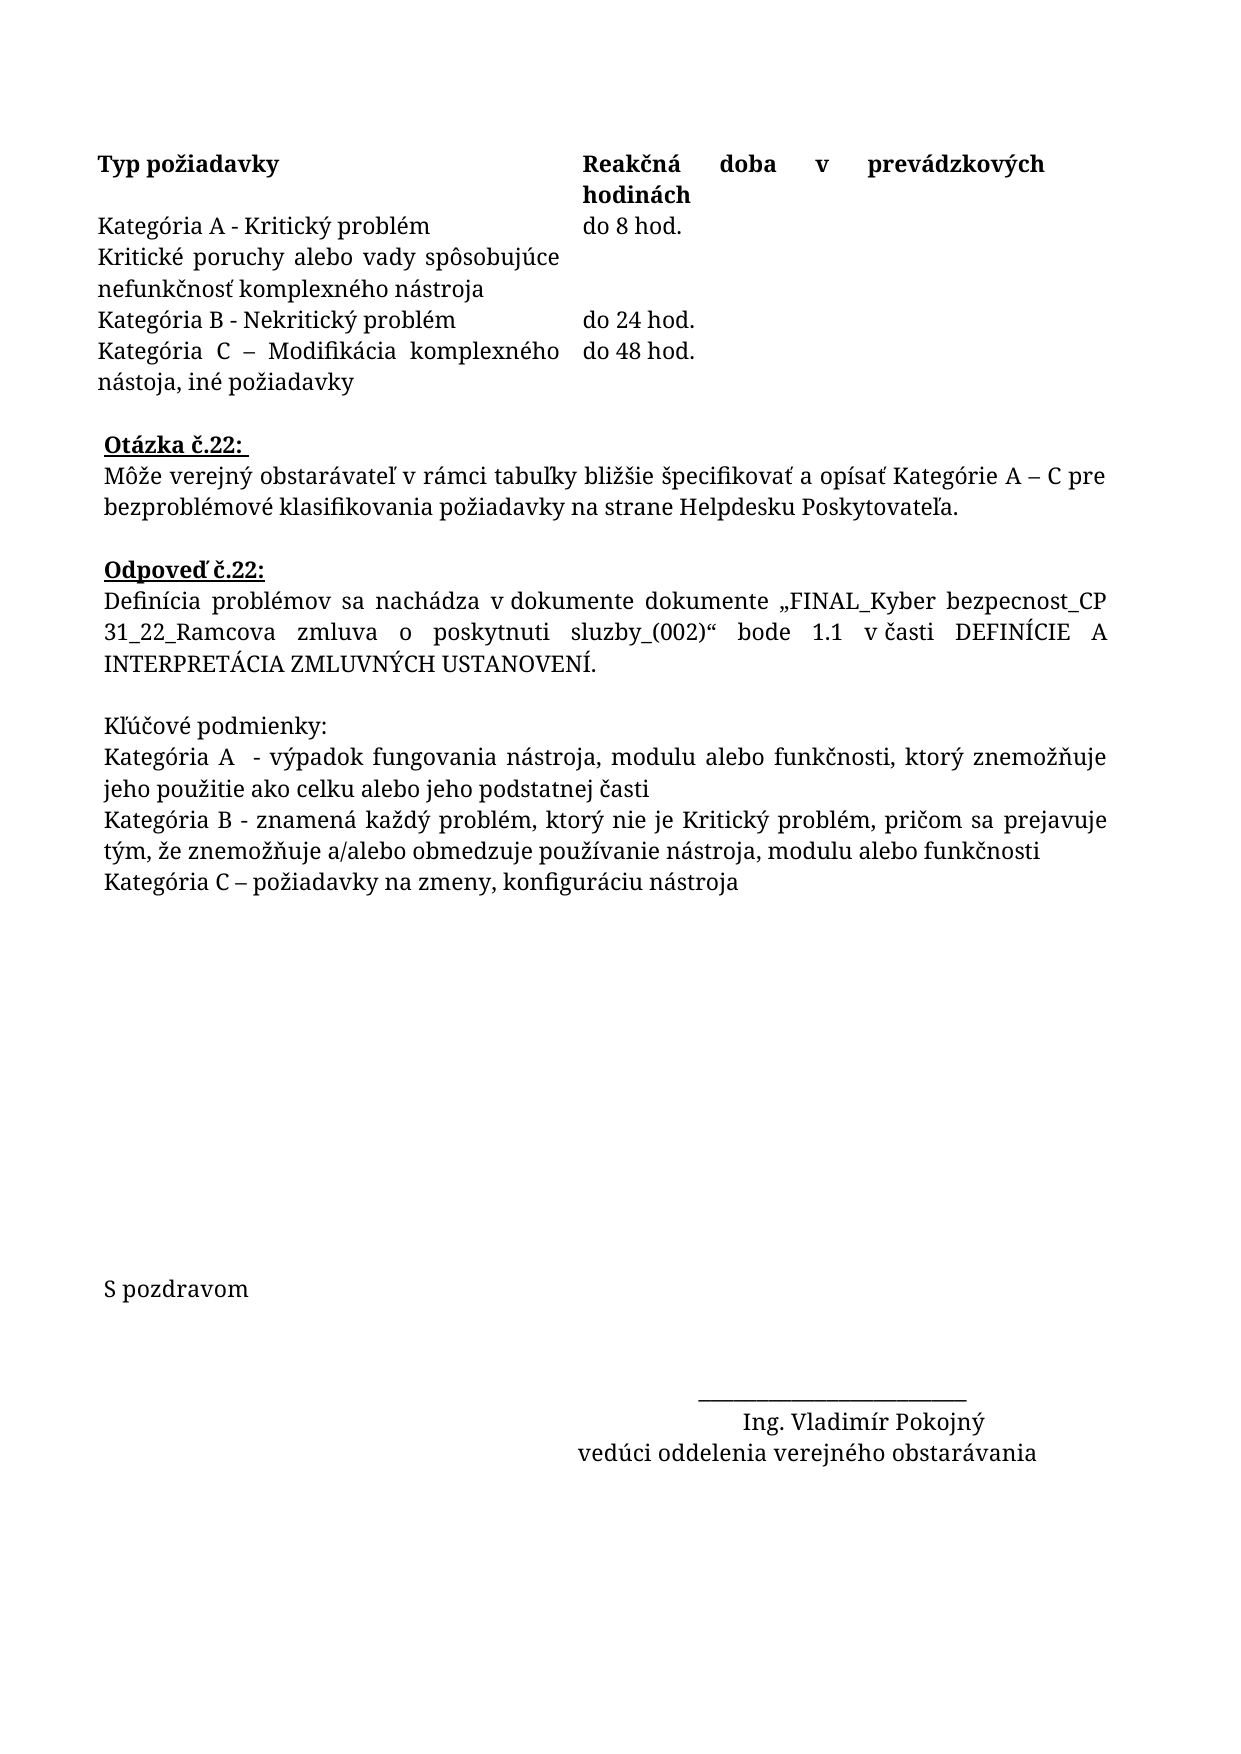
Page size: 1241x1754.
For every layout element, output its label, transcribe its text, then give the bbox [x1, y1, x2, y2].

table_header Typ požiadavky [86, 148, 571, 210]
text _______________________ [103, 1372, 1107, 1406]
table_cell do 8 hod. [571, 210, 1057, 304]
text Kategória A - výpadok fungovania nástroja, modulu alebo funkčnosti, ktorý znemožňuje jeho použitie ako celku alebo jeho podstatnej časti [103, 741, 1107, 804]
text Odpoveď č.22: [103, 554, 1107, 585]
text Kľúčové podmienky: [103, 710, 1107, 741]
table_cell do 48 hod. [571, 335, 1057, 398]
text Môže verejný obstarávateľ v rámci tabuľky bližšie špecifikovať a opísať Kategórie A – C pre bezproblémové klasifikovania požiadavky na strane Helpdesku Poskytovateľa. [103, 460, 1107, 523]
text Otázka č.22: [103, 429, 1107, 460]
table_cell Kategória A - Kritický problém Kritické poruchy alebo vady spôsobujúce nefunkčnosť komplexného nástroja [86, 210, 571, 304]
text S pozdravom [103, 1273, 1107, 1304]
table_cell Kategória B - Nekritický problém [86, 304, 571, 335]
table_cell do 24 hod. [571, 304, 1057, 335]
text Ing. Vladimír Pokojný [103, 1406, 1107, 1437]
text Definícia problémov sa nachádza v dokumente dokumente „FINAL_Kyber bezpecnost_CP 31_22_Ramcova zmluva o poskytnuti sluzby_(002)“ bode 1.1 v časti DEFINÍCIE A INTERPRETÁCIA ZMLUVNÝCH USTANOVENÍ. [103, 585, 1107, 679]
text Kategória B - znamená každý problém, ktorý nie je Kritický problém, pričom sa prejavuje tým, že znemožňuje a/alebo obmedzuje používanie nástroja, modulu alebo funkčnosti [103, 804, 1107, 866]
table_cell Kategória C – Modifikácia komplexného nástoja, iné požiadavky [86, 335, 571, 398]
text vedúci oddelenia verejného obstarávania [103, 1437, 1107, 1468]
table_header Reakčná doba v prevádzkových hodinách [571, 148, 1057, 210]
text Kategória C – požiadavky na zmeny, konfiguráciu nástroja [103, 866, 1107, 898]
